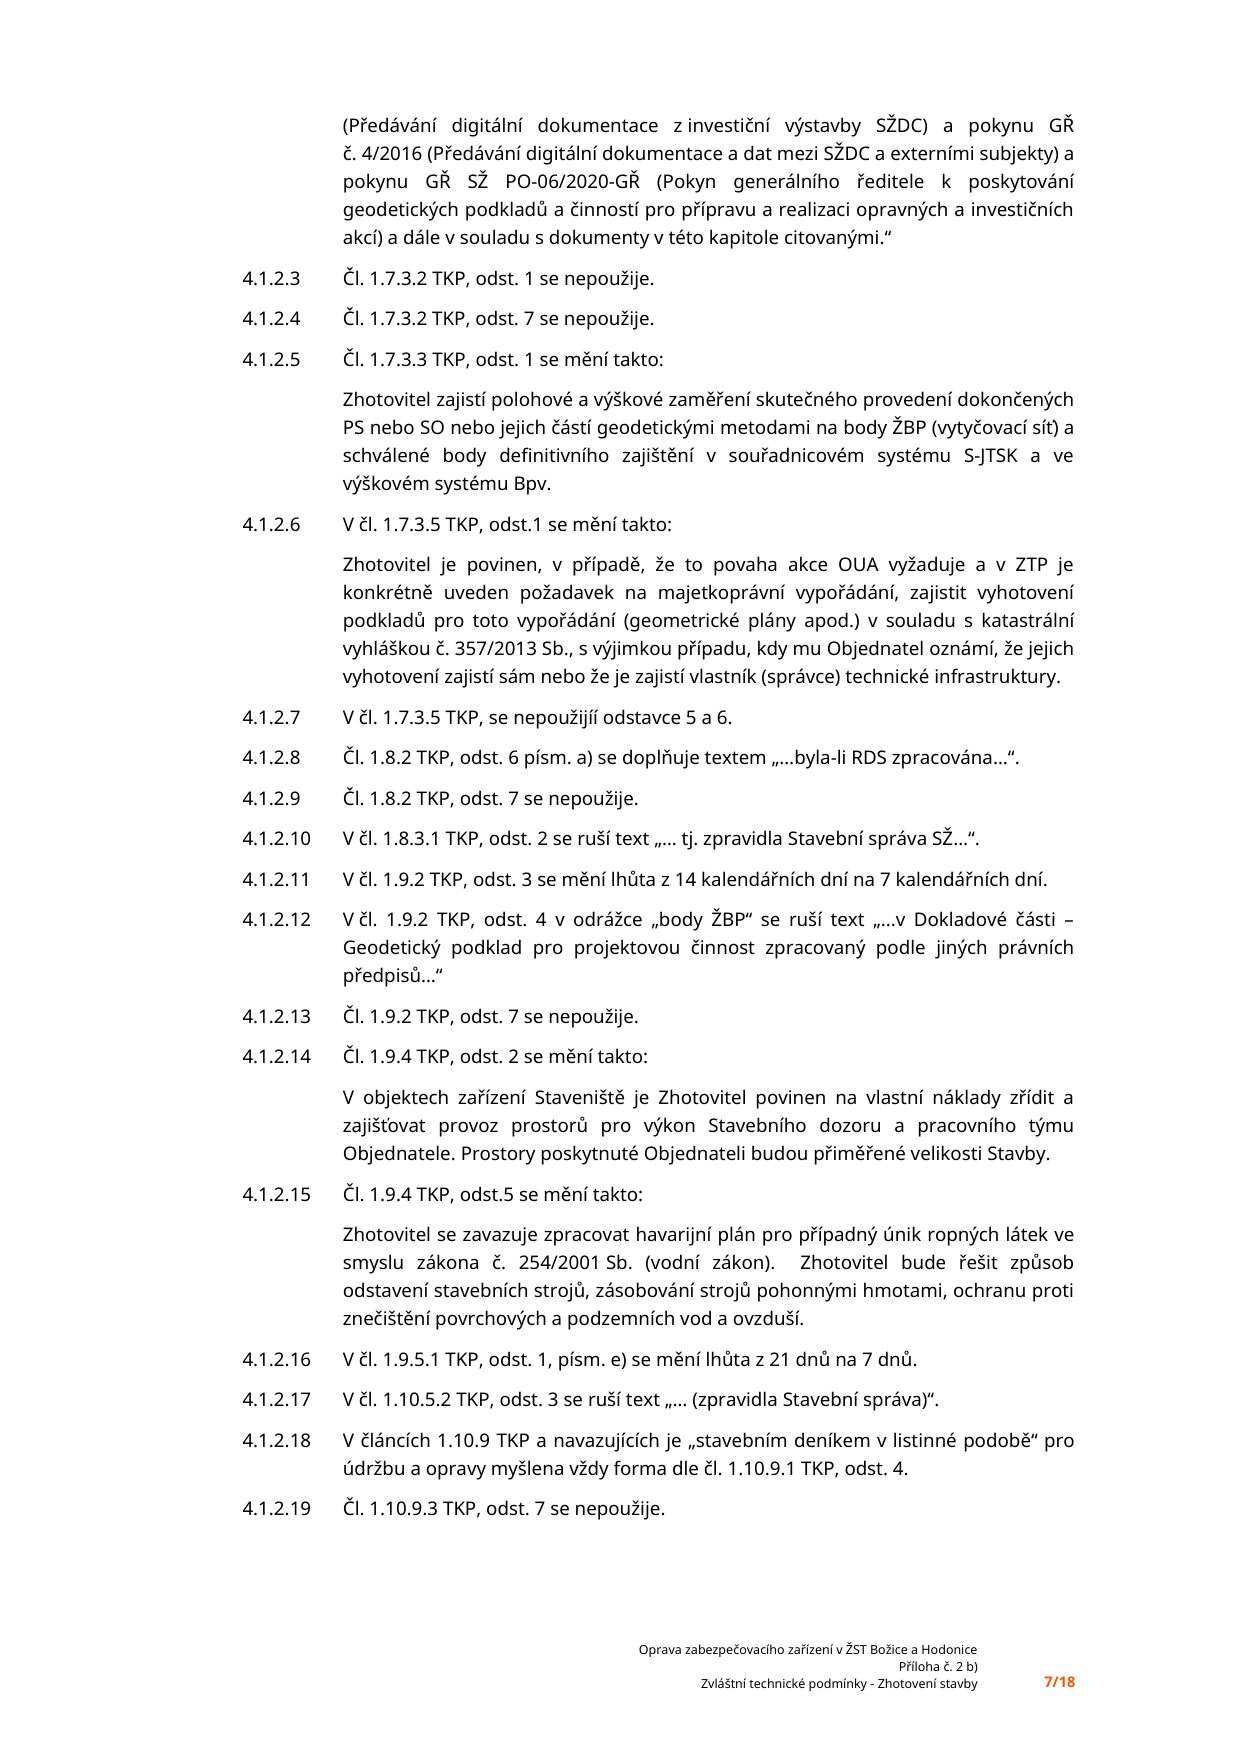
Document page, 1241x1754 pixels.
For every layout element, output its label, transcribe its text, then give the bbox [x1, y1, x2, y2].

text V článcích 1.10.9 TKP a navazujících je „stavebním deníkem v listinné podobě“ pro údržbu a opravy myšlena vždy forma dle čl. 1.10.9.1 TKP, odst. 4. [242, 1427, 1075, 1481]
text Čl. 1.9.4 TKP, odst.5 se mění takto: [242, 1181, 1075, 1206]
text V čl. 1.7.3.5 TKP, se nepoužijíí odstavce 5 a 6. [242, 704, 1075, 729]
list Zhotovitel zajistí polohové a výškové zaměření skutečného provedení dokončených PS nebo SO nebo jejich částí geodetickými metodami na body ŽBP (vytyčovací síť) a schválené body definitivního zajištění v souřadnicovém systému S-JTSK a ve výškovém systému Bpv. [343, 386, 1075, 496]
text V čl. 1.9.2 TKP, odst. 3 se mění lhůta z 14 kalendářních dní na 7 kalendářních dní. [242, 866, 1075, 892]
text Čl. 1.7.3.2 TKP, odst. 1 se nepoužije. [242, 265, 1075, 290]
text V čl. 1.7.3.5 TKP, odst.1 se mění takto: [242, 511, 1075, 536]
list V objektech zařízení Staveniště je Zhotovitel povinen na vlastní náklady zřídit a zajišťovat provoz prostorů pro výkon Stavebního dozoru a pracovního týmu Objednatele. Prostory poskytnuté Objednateli budou přiměřené velikosti Stavby. [343, 1084, 1075, 1166]
text Čl. 1.10.9.3 TKP, odst. 7 se nepoužije. [242, 1496, 1075, 1521]
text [242, 112, 1075, 250]
text Čl. 1.7.3.3 TKP, odst. 1 se mění takto: [242, 346, 1075, 371]
text Čl. 1.8.2 TKP, odst. 6 písm. a) se doplňuje textem „…byla-li RDS zpracována…“. [242, 744, 1075, 770]
text V čl. 1.9.2 TKP, odst. 4 v odrážce „body ŽBP“ se ruší text „...v Dokladové části – Geodetický podklad pro projektovou činnost zpracovaný podle jiných právních předpisů…“ [242, 907, 1075, 988]
text V čl. 1.10.5.2 TKP, odst. 3 se ruší text „… (zpravidla Stavební správa)“. [242, 1386, 1075, 1412]
list Zhotovitel se zavazuje zpracovat havarijní plán pro případný únik ropných látek ve smyslu zákona č. 254/2001 Sb. (vodní zákon). Zhotovitel bude řešit způsob odstavení stavebních strojů, zásobování strojů pohonnými hmotami, ochranu proti znečištění povrchových a podzemních vod a ovzduší. [343, 1221, 1075, 1331]
text Čl. 1.8.2 TKP, odst. 7 se nepoužije. [242, 785, 1075, 811]
list Zhotovitel je povinen, v případě, že to povaha akce OUA vyžaduje a v ZTP je konkrétně uveden požadavek na majetkoprávní vypořádání, zajistit vyhotovení podkladů pro toto vypořádání (geometrické plány apod.) v souladu s katastrální vyhláškou č. 357/2013 Sb., s výjimkou případu, kdy mu Objednatel oznámí, že jejich vyhotovení zajistí sám nebo že je zajistí vlastník (správce) technické infrastruktury. [343, 551, 1075, 689]
text V čl. 1.8.3.1 TKP, odst. 2 se ruší text „… tj. zpravidla Stavební správa SŽ…“. [242, 826, 1075, 851]
text Čl. 1.7.3.2 TKP, odst. 7 se nepoužije. [242, 305, 1075, 331]
text Čl. 1.9.4 TKP, odst. 2 se mění takto: [242, 1044, 1075, 1069]
text Čl. 1.9.2 TKP, odst. 7 se nepoužije. [242, 1003, 1075, 1029]
text V čl. 1.9.5.1 TKP, odst. 1, písm. e) se mění lhůta z 21 dnů na 7 dnů. [242, 1346, 1075, 1371]
